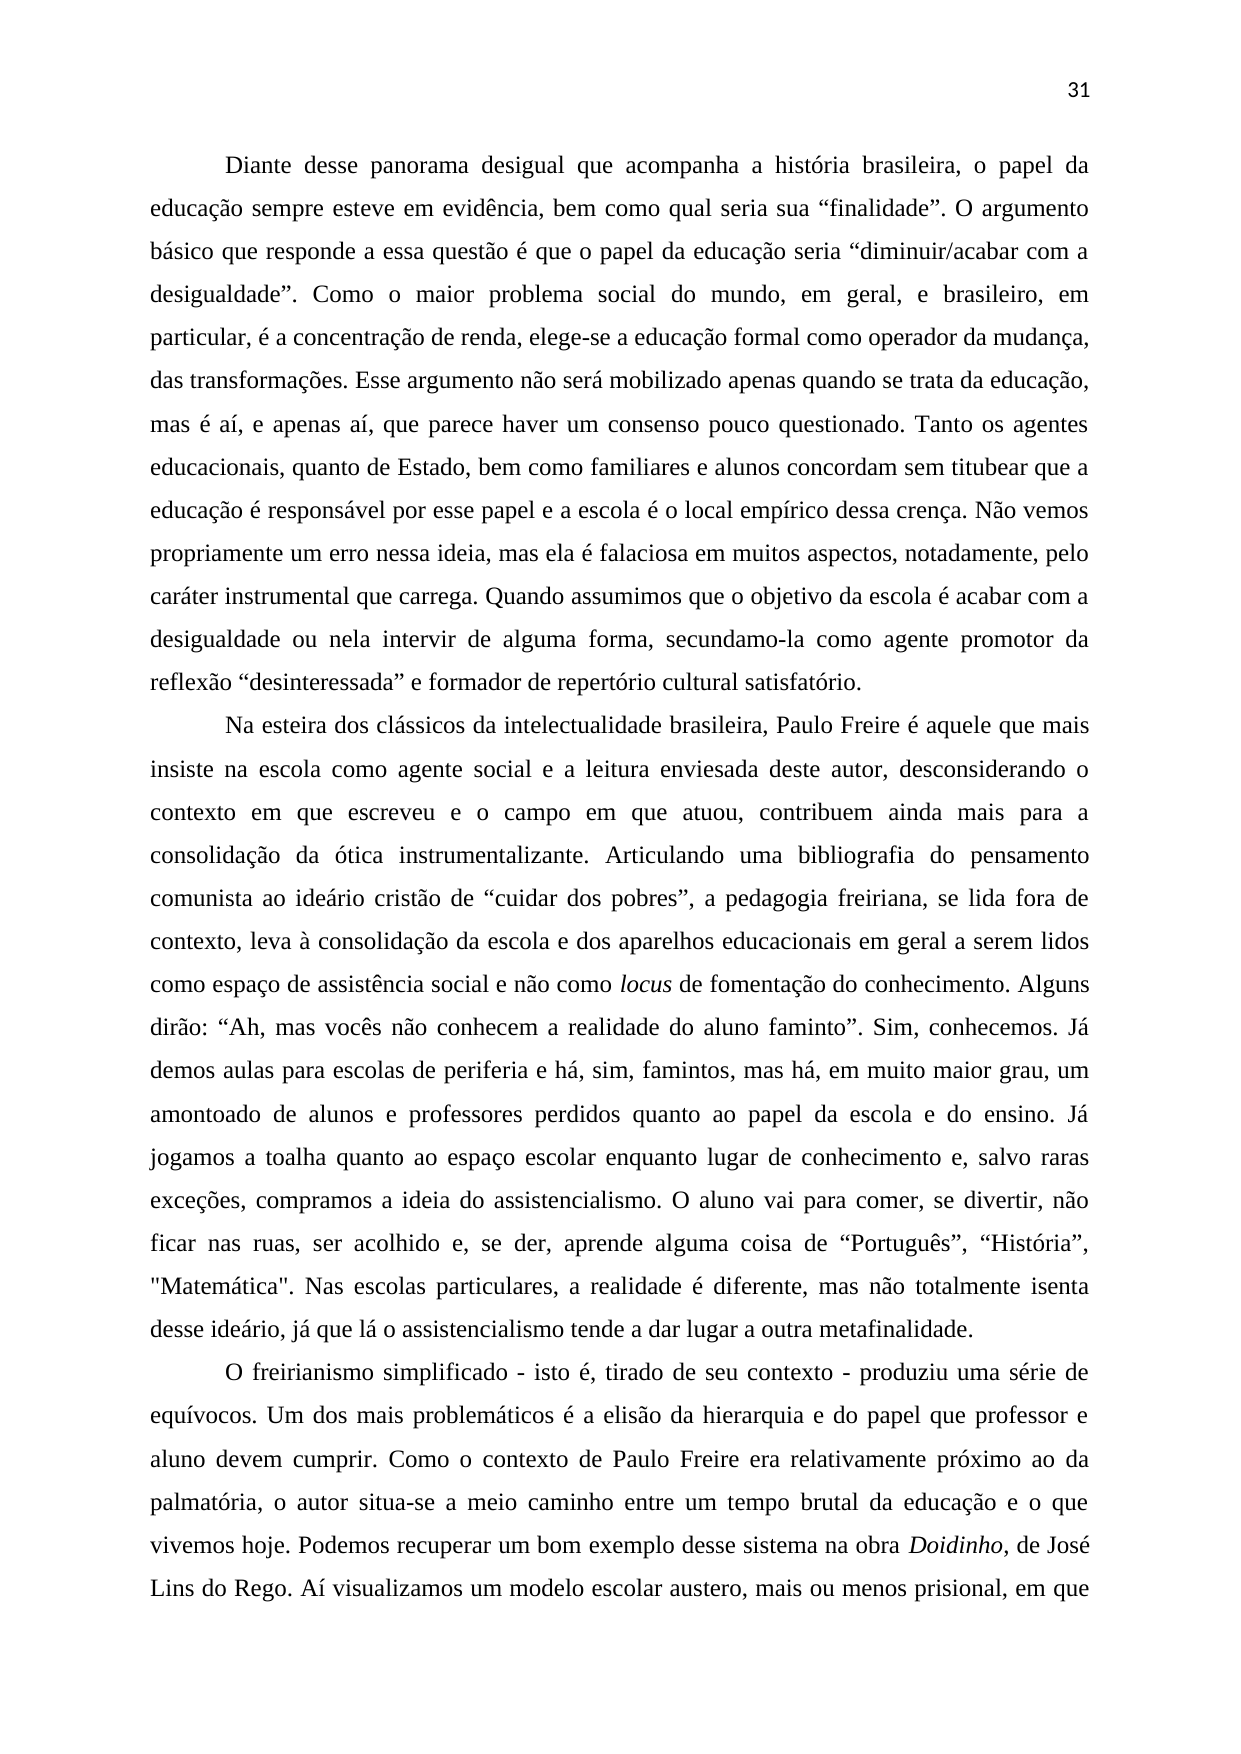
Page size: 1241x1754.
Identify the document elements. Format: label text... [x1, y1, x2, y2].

text Diante desse panorama desigual que acompanha a história brasileira, o papel da educação sempre esteve em evidência, bem como qual seria sua “finalidade”. O argumento básico que responde a essa questão é que o papel da educação seria “diminuir/acabar com a desigualdade”. Como o maior problema social do mundo, em geral, e brasileiro, em particular, é a concentração de renda, elege-se a educação formal como operador da mudança, das transformações. Esse argumento não será mobilizado apenas quando se trata da educação, mas é aí, e apenas aí, que parece haver um consenso pouco questionado. Tanto os agentes educacionais, quanto de Estado, bem como familiares e alunos concordam sem titubear que a educação é responsável por esse papel e a escola é o local empírico dessa crença. Não vemos propriamente um erro nessa ideia, mas ela é falaciosa em muitos aspectos, notadamente, pelo caráter instrumental que carrega. Quando assumimos que o objetivo da escola é acabar com a desigualdade ou nela intervir de alguma forma, secundamo-la como agente promotor da reflexão “desinteressada” e formador de repertório cultural satisfatório. [150, 150, 1090, 696]
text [150, 1357, 1090, 1602]
text Na esteira dos clássicos da intelectualidade brasileira, Paulo Freire é aquele que mais insiste na escola como agente social e a leitura enviesada deste autor, desconsiderando o contexto em que escreveu e o campo em que atuou, contribuem ainda mais para a consolidação da ótica instrumentalizante. Articulando uma bibliografia do pensamento comunista ao ideário cristão de “cuidar dos pobres”, a pedagogia freiriana, se lida fora de contexto, leva à consolidação da escola e dos aparelhos educacionais em geral a serem lidos como espaço de assistência social e não como locus de fomentação do conhecimento. Alguns dirão: “Ah, mas vocês não conhecem a realidade do aluno faminto”. Sim, conhecemos. Já demos aulas para escolas de periferia e há, sim, famintos, mas há, em muito maior grau, um amontoado de alunos e professores perdidos quanto ao papel da escola e do ensino. Já jogamos a toalha quanto ao espaço escolar enquanto lugar de conhecimento e, salvo raras exceções, compramos a ideia do assistencialismo. O aluno vai para comer, se divertir, não ficar nas ruas, ser acolhido e, se der, aprende alguma coisa de “Português”, “História”, "Matemática". Nas escolas particulares, a realidade é diferente, mas não totalmente isenta desse ideário, já que lá o assistencialismo tende a dar lugar a outra metafinalidade. [150, 711, 1090, 1343]
